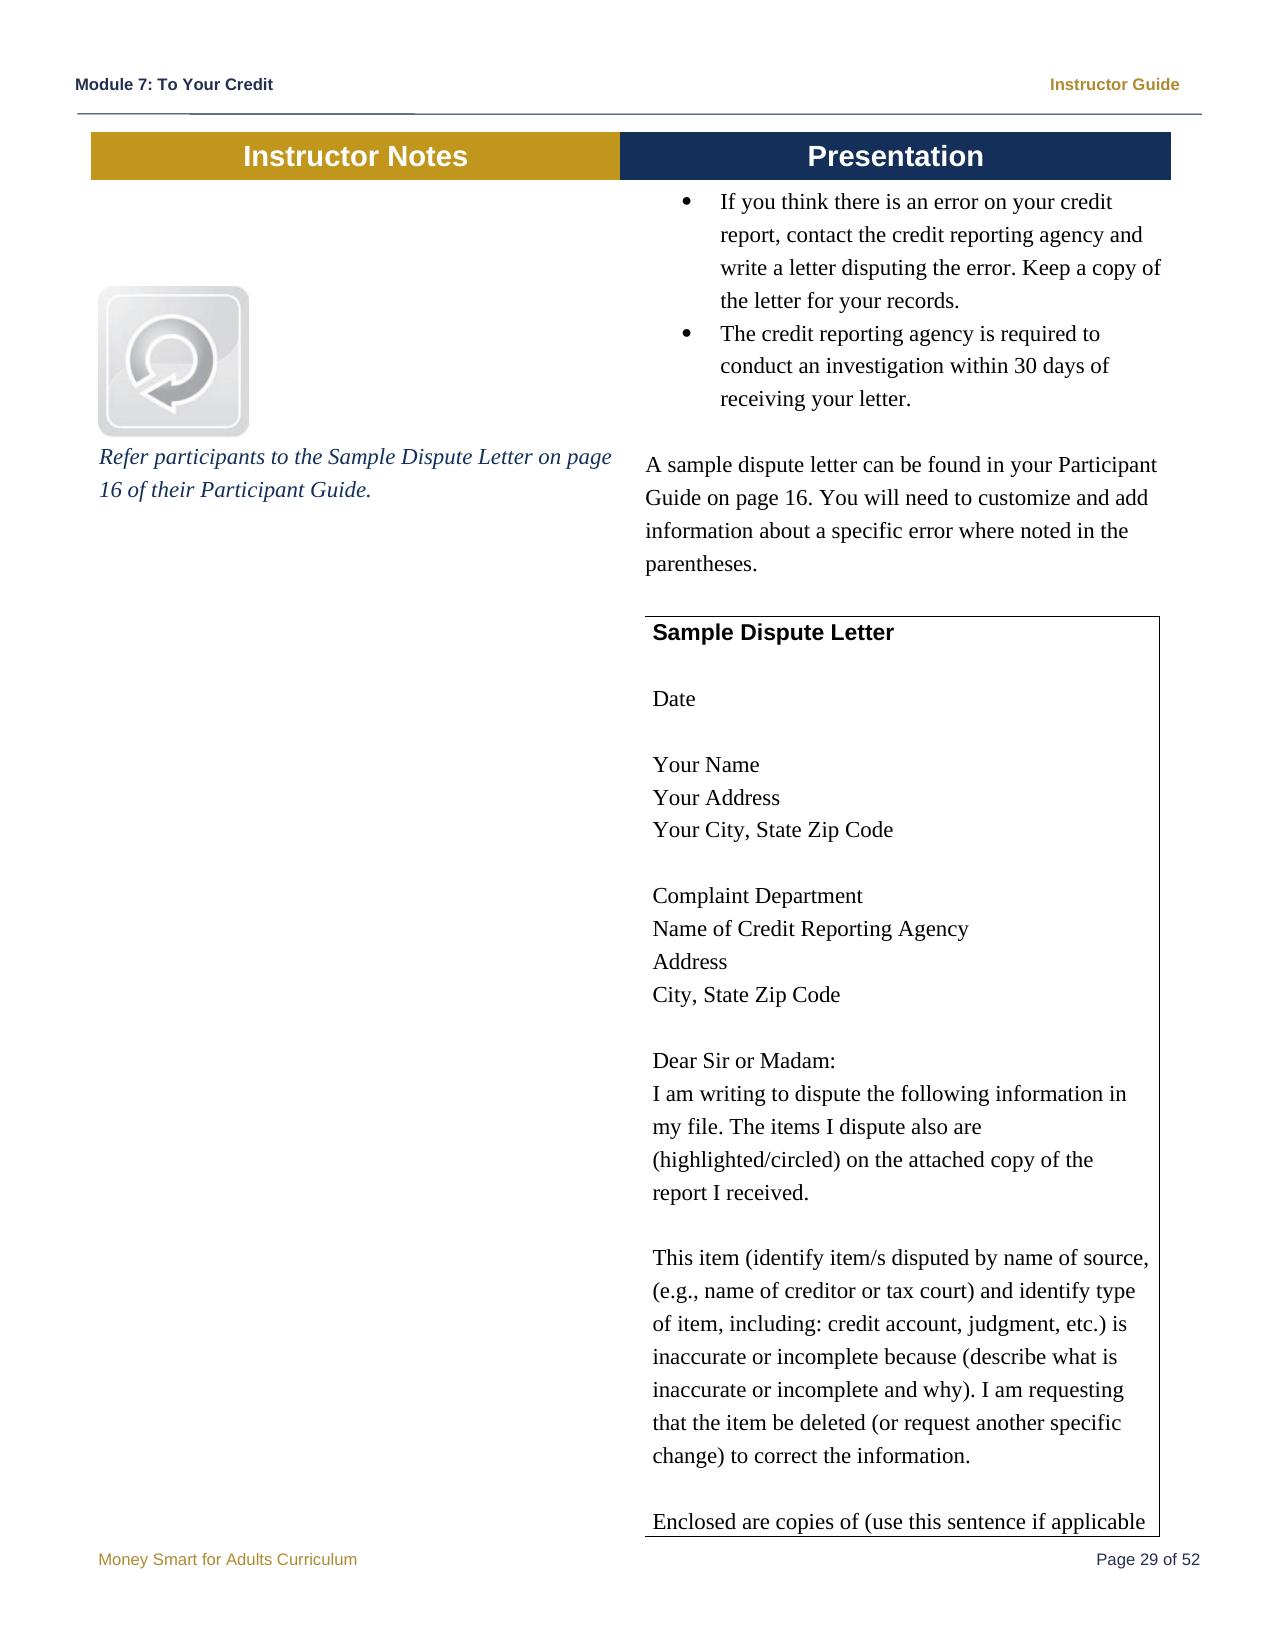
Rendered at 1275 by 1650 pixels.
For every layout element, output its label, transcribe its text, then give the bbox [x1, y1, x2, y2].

picture [98, 286, 249, 437]
table_header Instructor Notes [91, 132, 620, 180]
table_header Presentation [620, 132, 1171, 180]
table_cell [91, 180, 638, 1545]
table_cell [638, 180, 1171, 1545]
